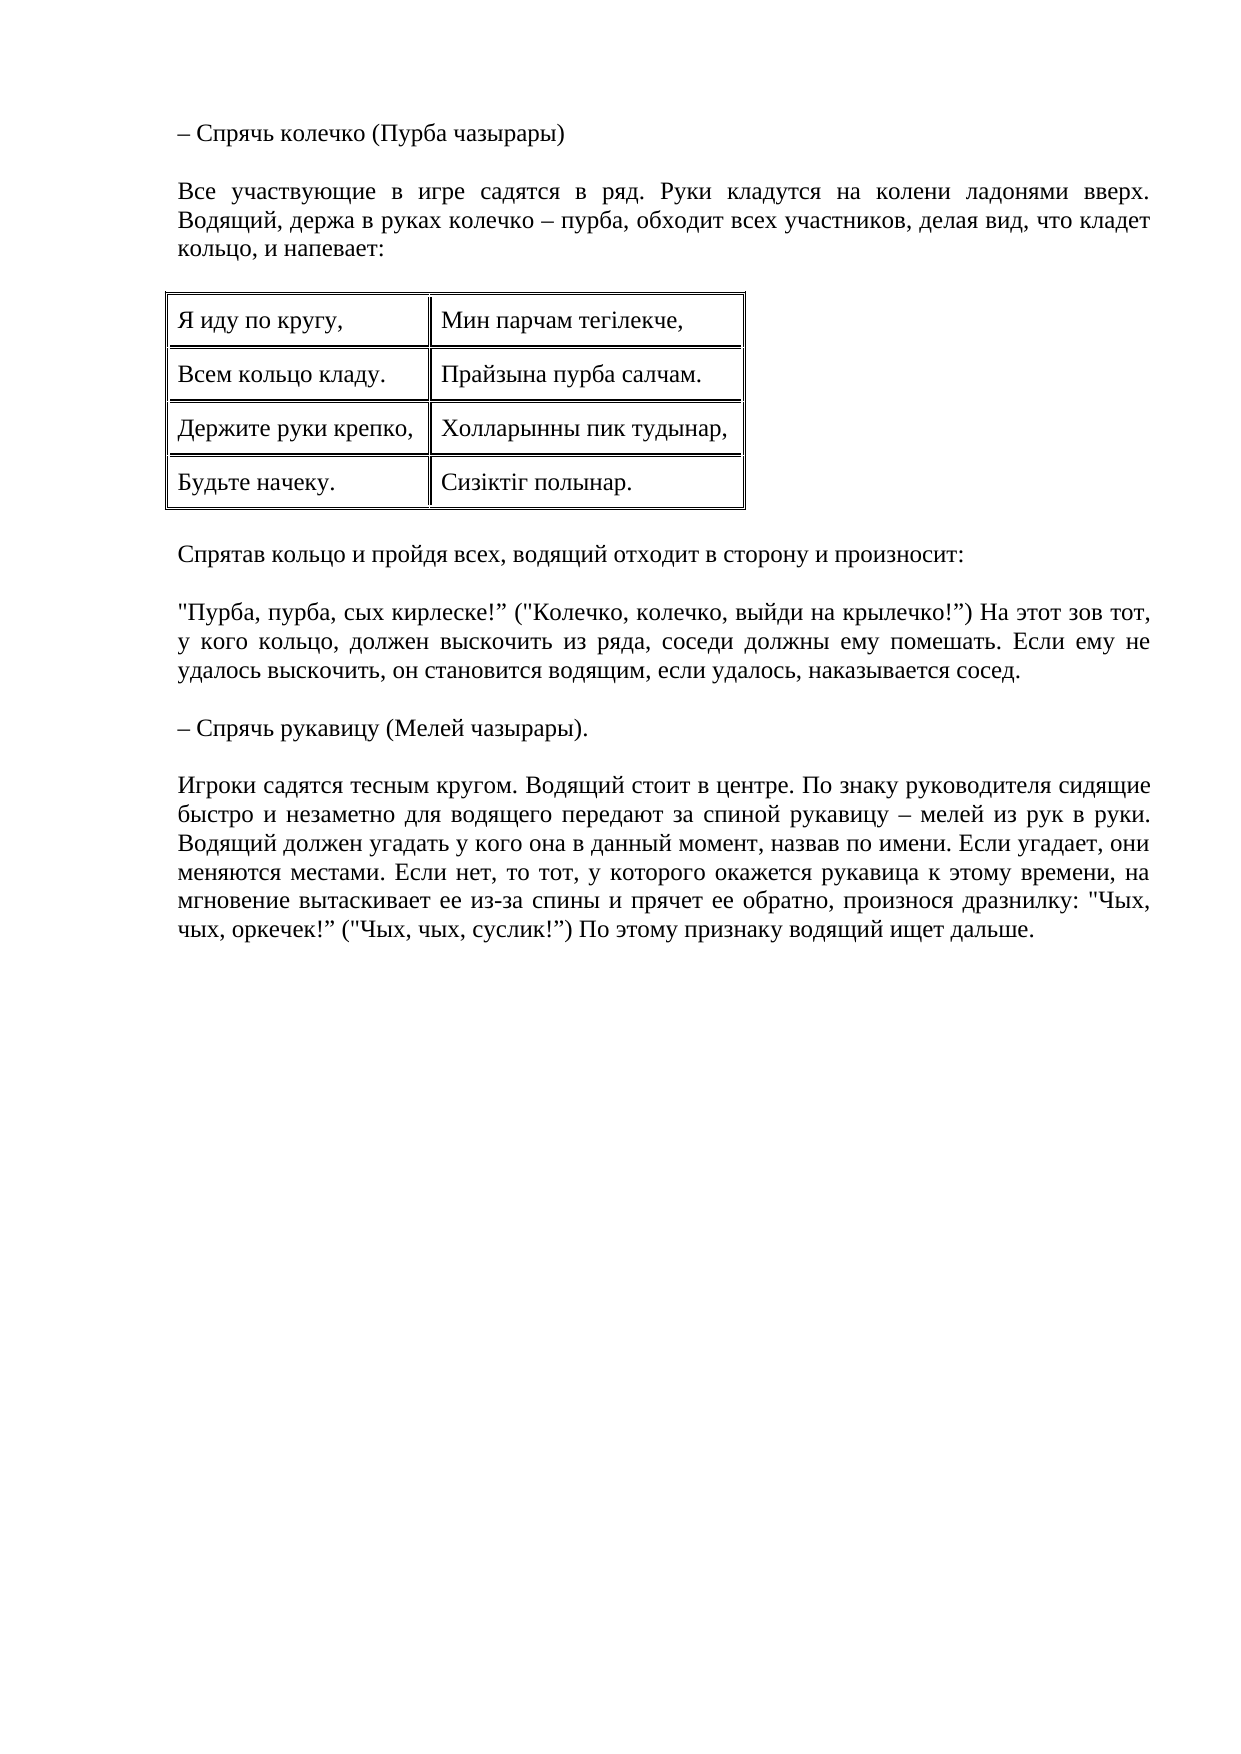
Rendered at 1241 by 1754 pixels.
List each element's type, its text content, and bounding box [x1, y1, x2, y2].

table_cell Прайзына пурба салчам. [432, 345, 743, 399]
text Все участвующие в игре садятся в ряд. Руки кладутся на колени ладонями вверх. Водящий, держа в руках колечко – пурба, обходит всех участников, делая вид, что кладет кольцо, и напевает: [177, 176, 1152, 262]
text Игроки садятся тесным кругом. Водящий стоит в центре. По знаку руководителя сидящие быстро и незаметно для водящего передают за спиной рукавицу – мелей из рук в руки. Водящий должен угадать у кого она в данный момент, назвав по имени. Если угадает, они меняются местами. Если нет, то тот, у которого окажется рукавица к этому времени, на мгновение вытаскивает ее из-за спины и прячет ее обратно, произнося дразнилку: "Чых, чых, оркечек!” ("Чых, чых, суслик!”) По этому признаку водящий ищет дальше. [177, 771, 1152, 943]
table_header Я иду по кругу, [168, 293, 430, 345]
text Спрятав кольцо и пройдя всех, водящий отходит в сторону и произносит: [177, 539, 1152, 568]
text – Спрячь колечко (Пурба чазырары) [177, 118, 1152, 147]
table_cell Сизiктiг полынар. [430, 453, 743, 507]
table_cell Держите руки крепко, [168, 399, 428, 453]
table_header Мин парчам тегiлекче, [430, 295, 743, 345]
text – Спрячь рукавицу (Мелей чазырары). [177, 713, 1152, 741]
table_cell Будьте начеку. [168, 453, 430, 507]
table_cell Всем кольцо кладу. [168, 345, 428, 399]
table_cell Холларынны пик тудынар, [432, 399, 743, 453]
text "Пурба, пурба, сых кирлеске!” ("Колечко, колечко, выйди на крылечко!”) На этот зов тот, у кого кольцо, должен выскочить из ряда, соседи должны ему помешать. Если ему не удалось выскочить, он становится водящим, если удалось, наказывается сосед. [177, 597, 1152, 683]
